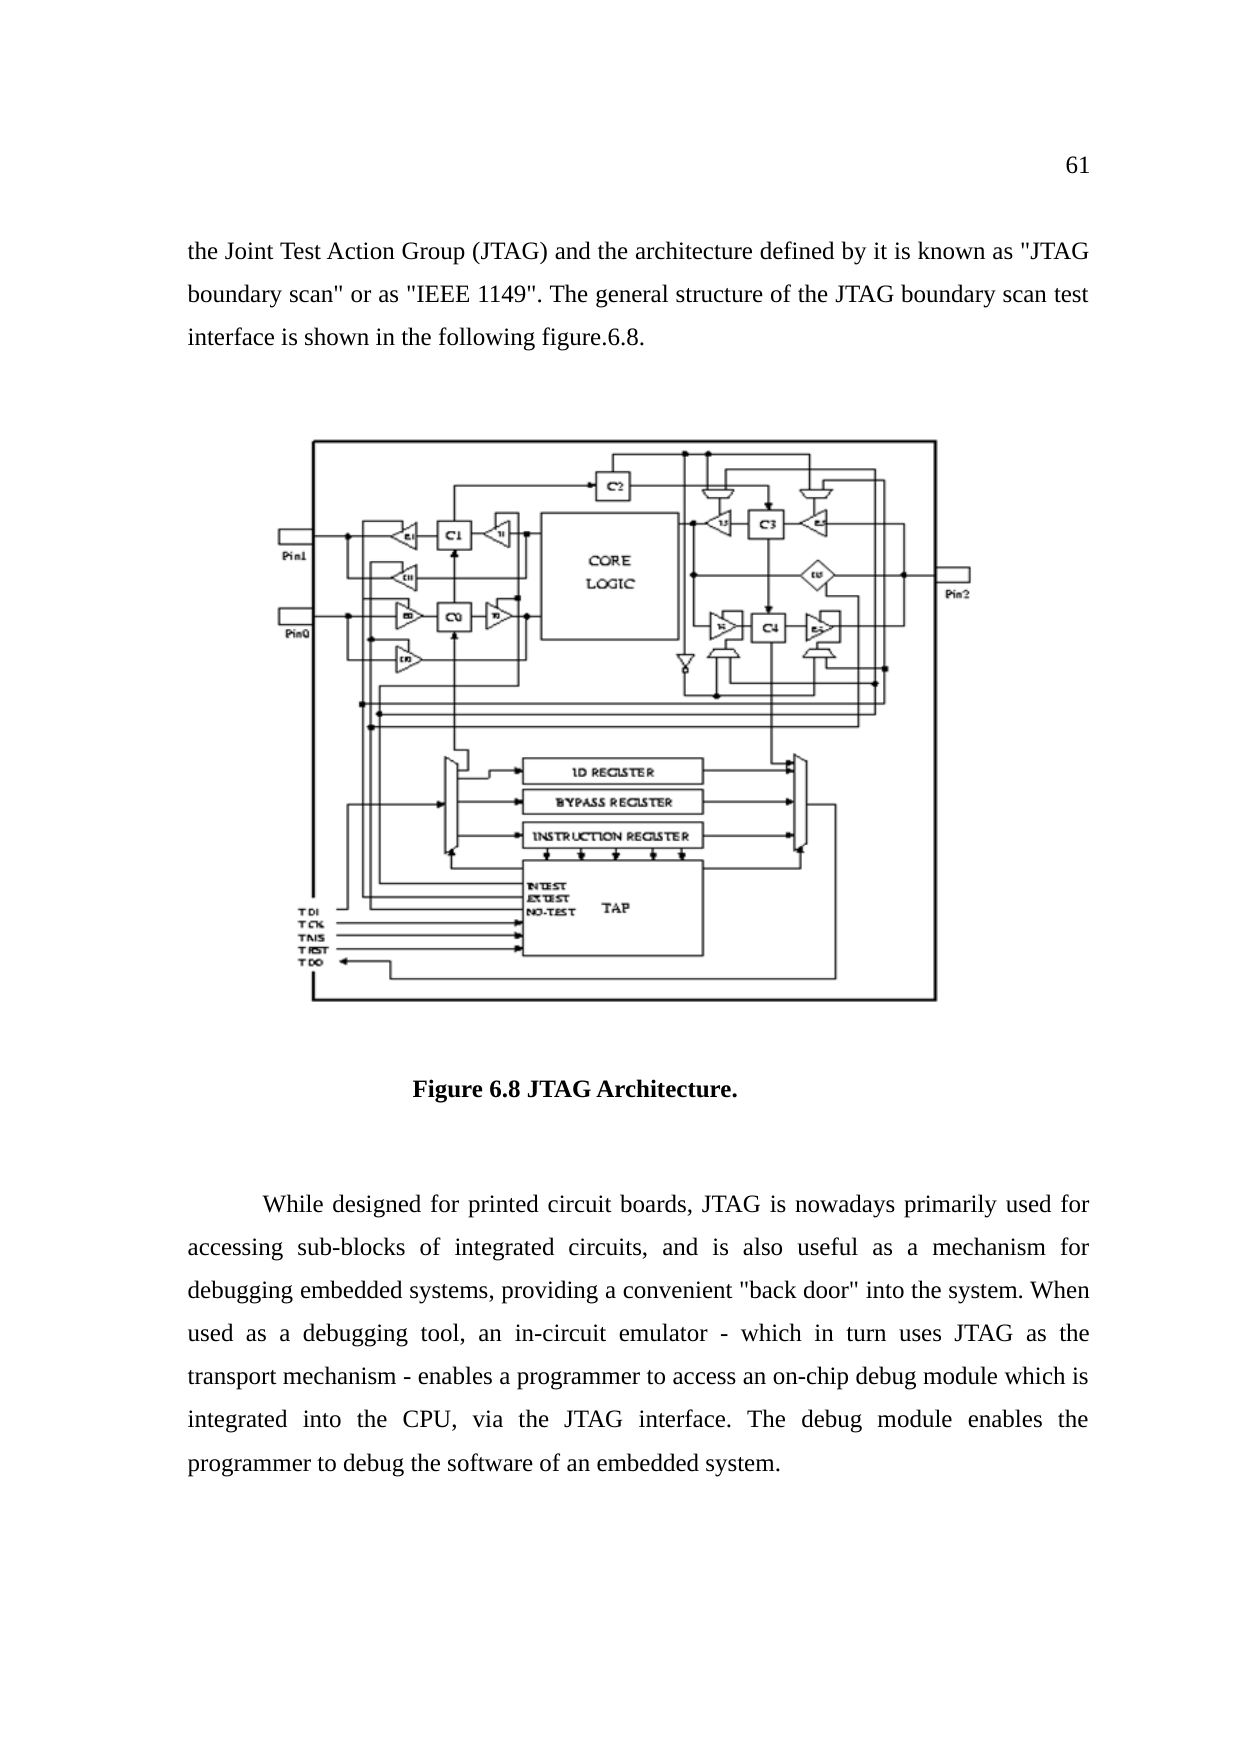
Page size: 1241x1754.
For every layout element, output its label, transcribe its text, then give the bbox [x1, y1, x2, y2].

picture [262, 394, 978, 1045]
text the Joint Test Action Group (JTAG) and the architecture defined by it is known as "JTAG boundary scan" or as "IEEE 1149". The general structure of the JTAG boundary scan test interface is shown in the following figure.6.8. [187, 236, 1090, 351]
text While designed for printed circuit boards, JTAG is nowadays primarily used for accessing sub-blocks of integrated circuits, and is also useful as a mechanism for debugging embedded systems, providing a convenient "back door" into the system. When used as a debugging tool, an in-circuit emulator - which in turn uses JTAG as the transport mechanism - enables a programmer to access an on-chip debug module which is integrated into the CPU, via the JTAG interface. The debug module enables the programmer to debug the software of an embedded system. [187, 1189, 1090, 1476]
text 61 [187, 150, 1090, 179]
text Figure 6.8 JTAG Architecture. [187, 1074, 1090, 1103]
